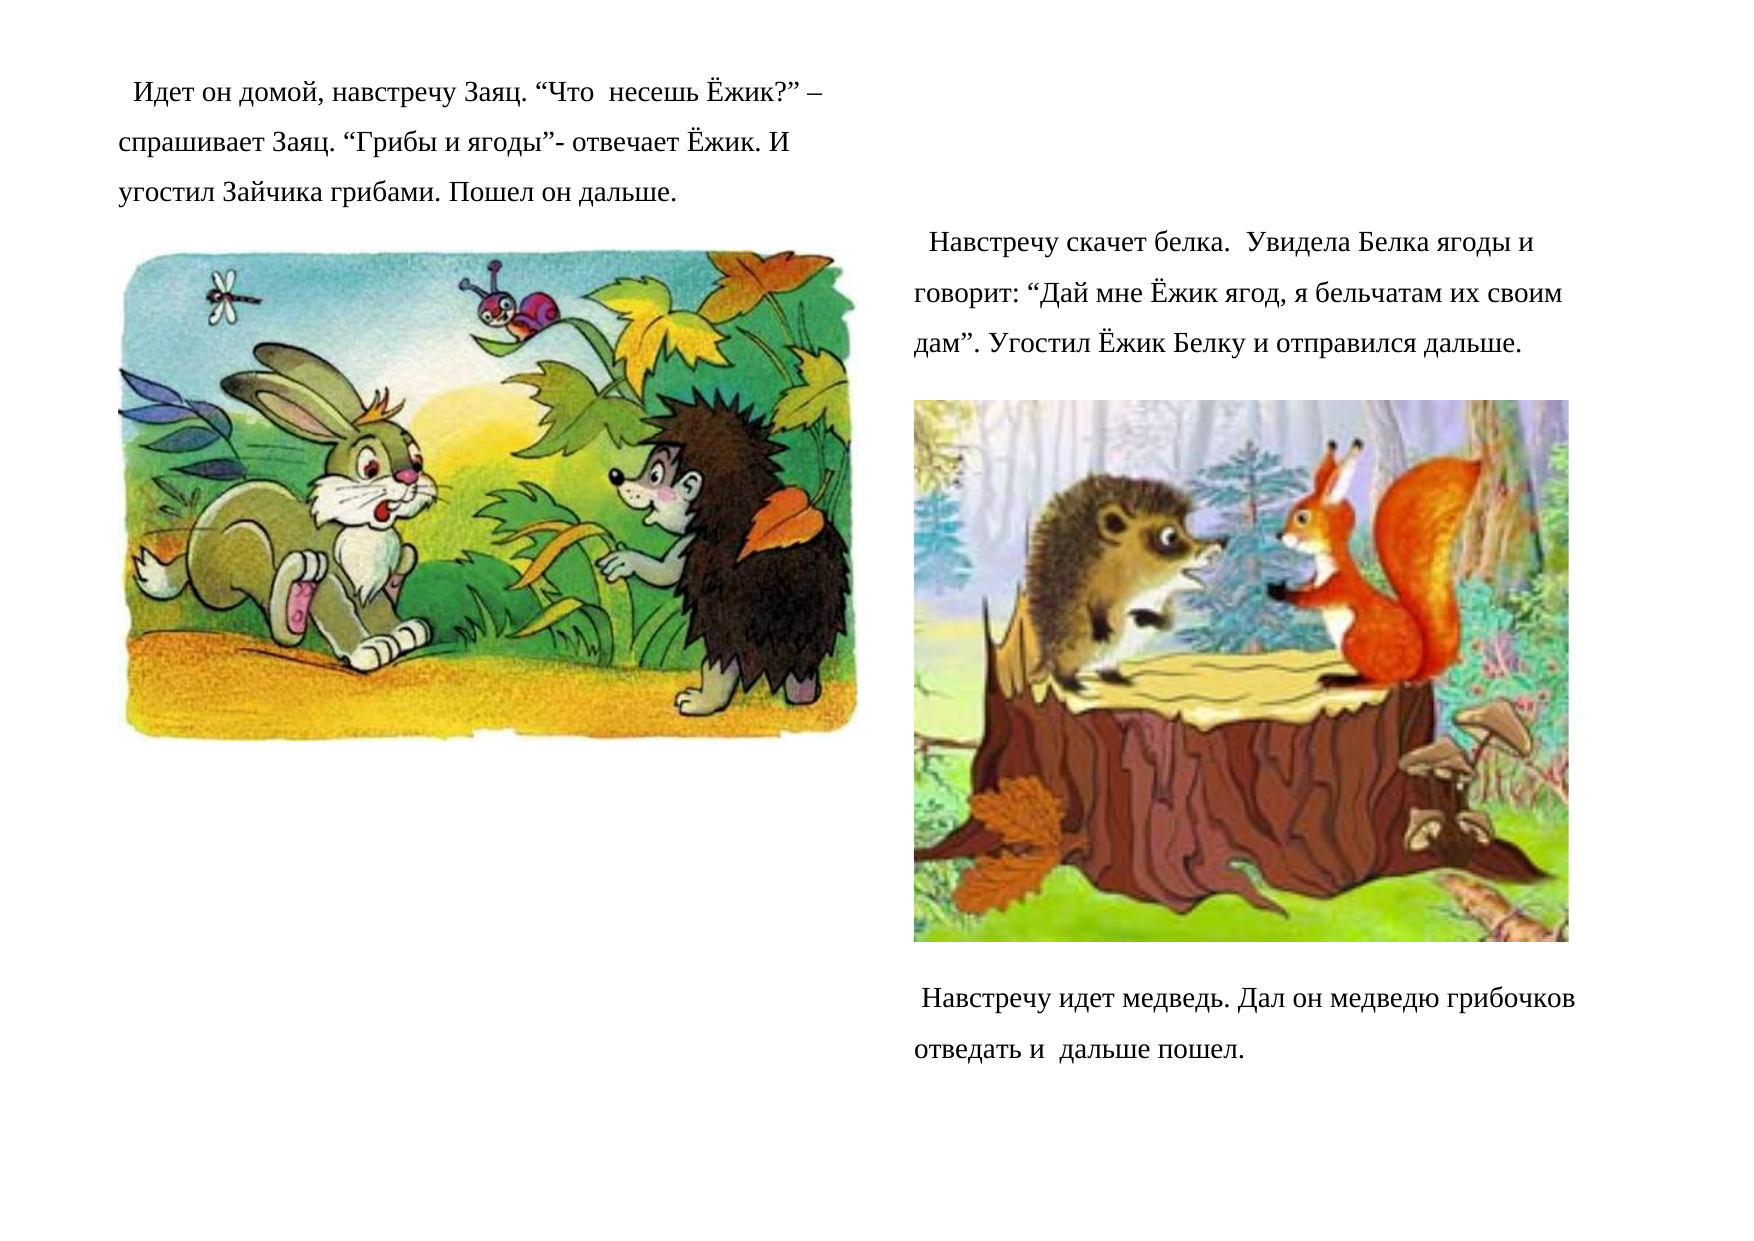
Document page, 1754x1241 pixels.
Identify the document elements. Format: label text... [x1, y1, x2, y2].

picture [913, 400, 1569, 942]
text Идет он домой, навстречу Заяц. “Что несешь Ёжик?” – спрашивает Заяц. “Грибы и ягоды”- отвечает Ёжик. И угостил Зайчика грибами. Пошел он дальше. [118, 74, 840, 208]
picture [118, 249, 859, 742]
text Навстречу идет медведь. Дал он медведю грибочков отведать и дальше пошел. [914, 981, 1636, 1064]
text Навстречу скачет белка. Увидела Белка ягоды и говорит: “Дай мне Ёжик ягод, я бельчатам их своим дам”. Угостил Ёжик Белку и отправился дальше. [914, 224, 1636, 359]
